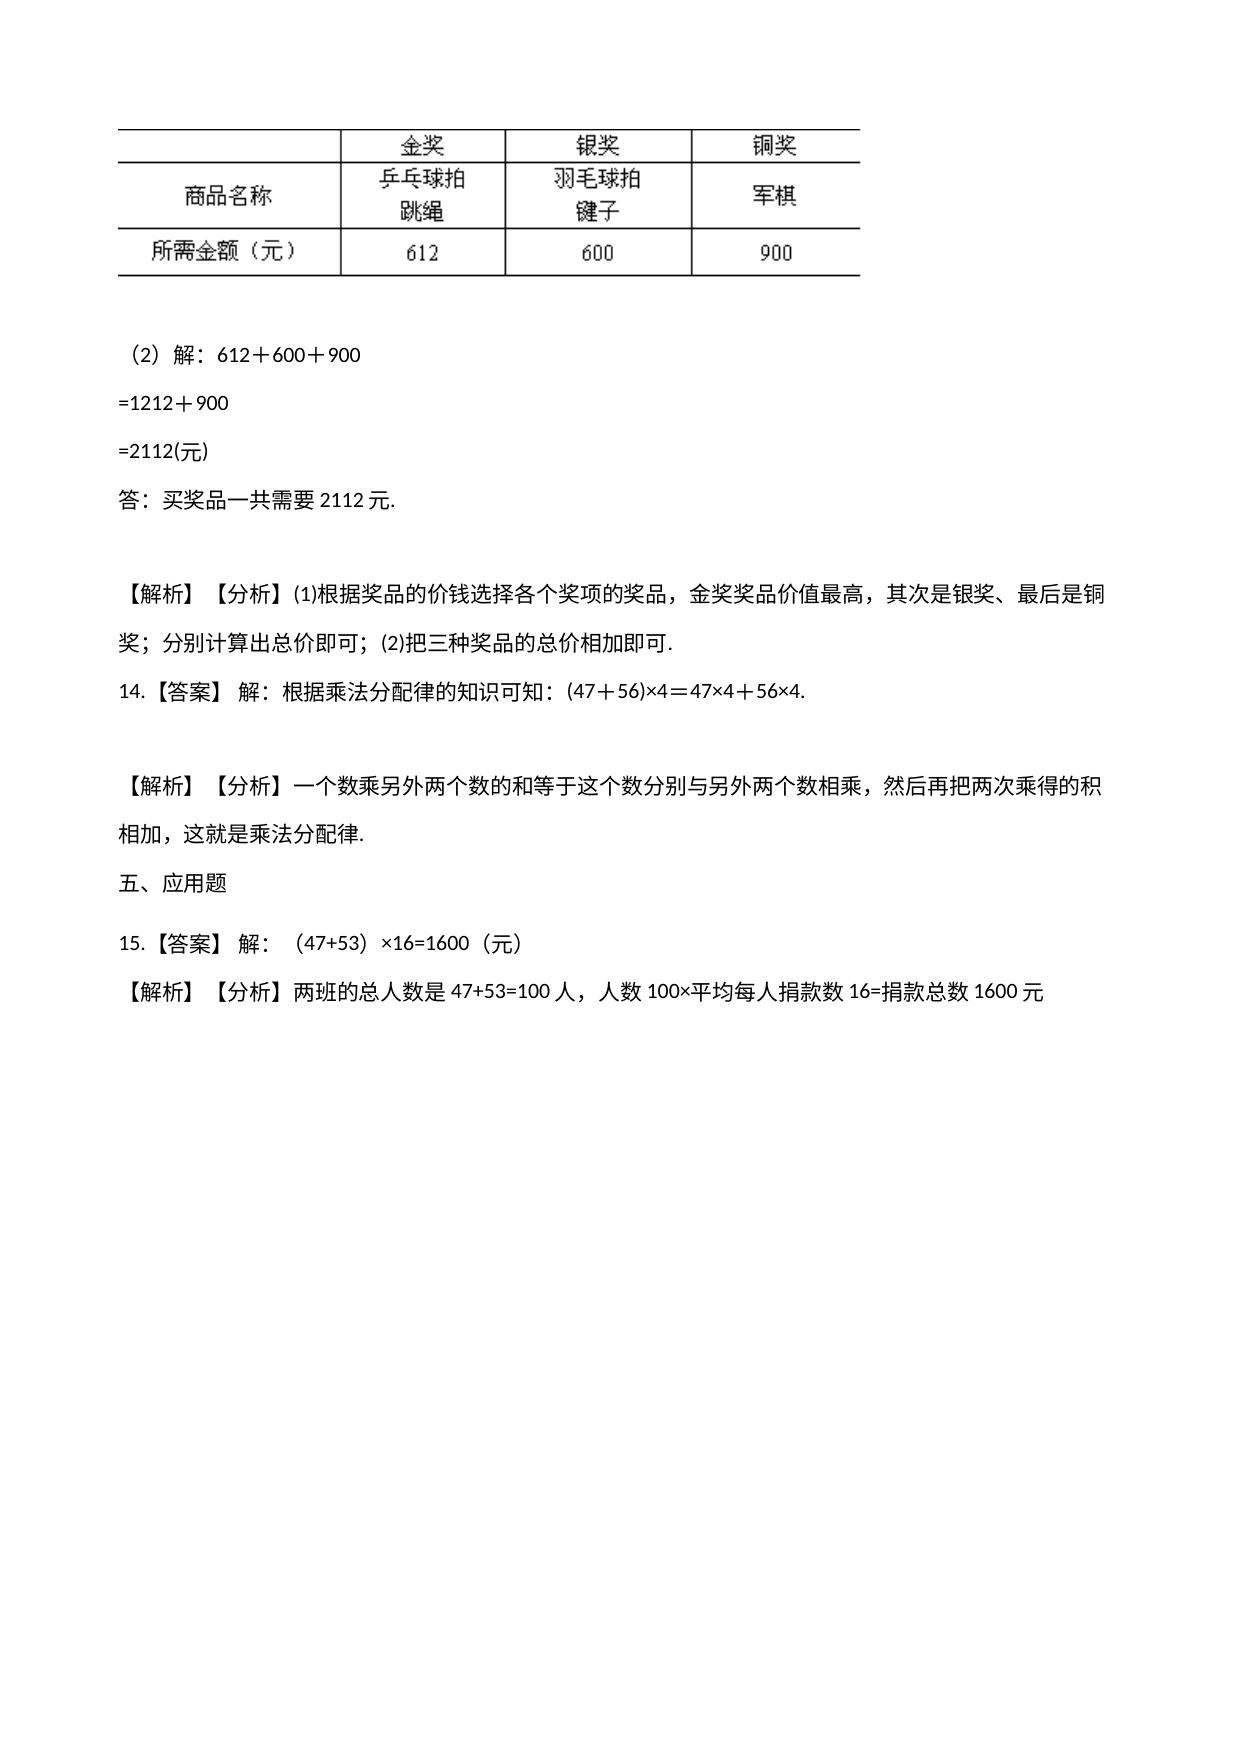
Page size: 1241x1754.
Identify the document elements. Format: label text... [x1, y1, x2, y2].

text 五、应用题 [118, 865, 1122, 898]
text 【解析】【分析】一个数乘另外两个数的和等于这个数分别与另外两个数相乘，然后再把两次乘得的积相加，这就是乘法分配律. [118, 768, 1122, 849]
text 【解析】【分析】(1)根据奖品的价钱选择各个奖项的奖品，金奖奖品价值最高，其次是银奖、最后是铜奖；分别计算出总价即可；(2)把三种奖品的总价相加即可. [118, 577, 1122, 658]
text =2112(元) [118, 434, 1122, 467]
picture [118, 129, 862, 308]
text =1212＋900 [118, 386, 1122, 419]
text 14.【答案】 解：根据乘法分配律的知识可知：(47＋56)×4＝47×4＋56×4. [118, 674, 1122, 707]
text 15.【答案】 解：（47+53）×16=1600（元） [118, 926, 1122, 959]
text 答：买奖品一共需要2112元. [118, 483, 1122, 515]
text 【解析】【分析】两班的总人数是47+53=100人，人数100×平均每人捐款数16=捐款总数1600元 [118, 974, 1122, 1007]
text （2）解：612＋600＋900 [118, 338, 1122, 370]
